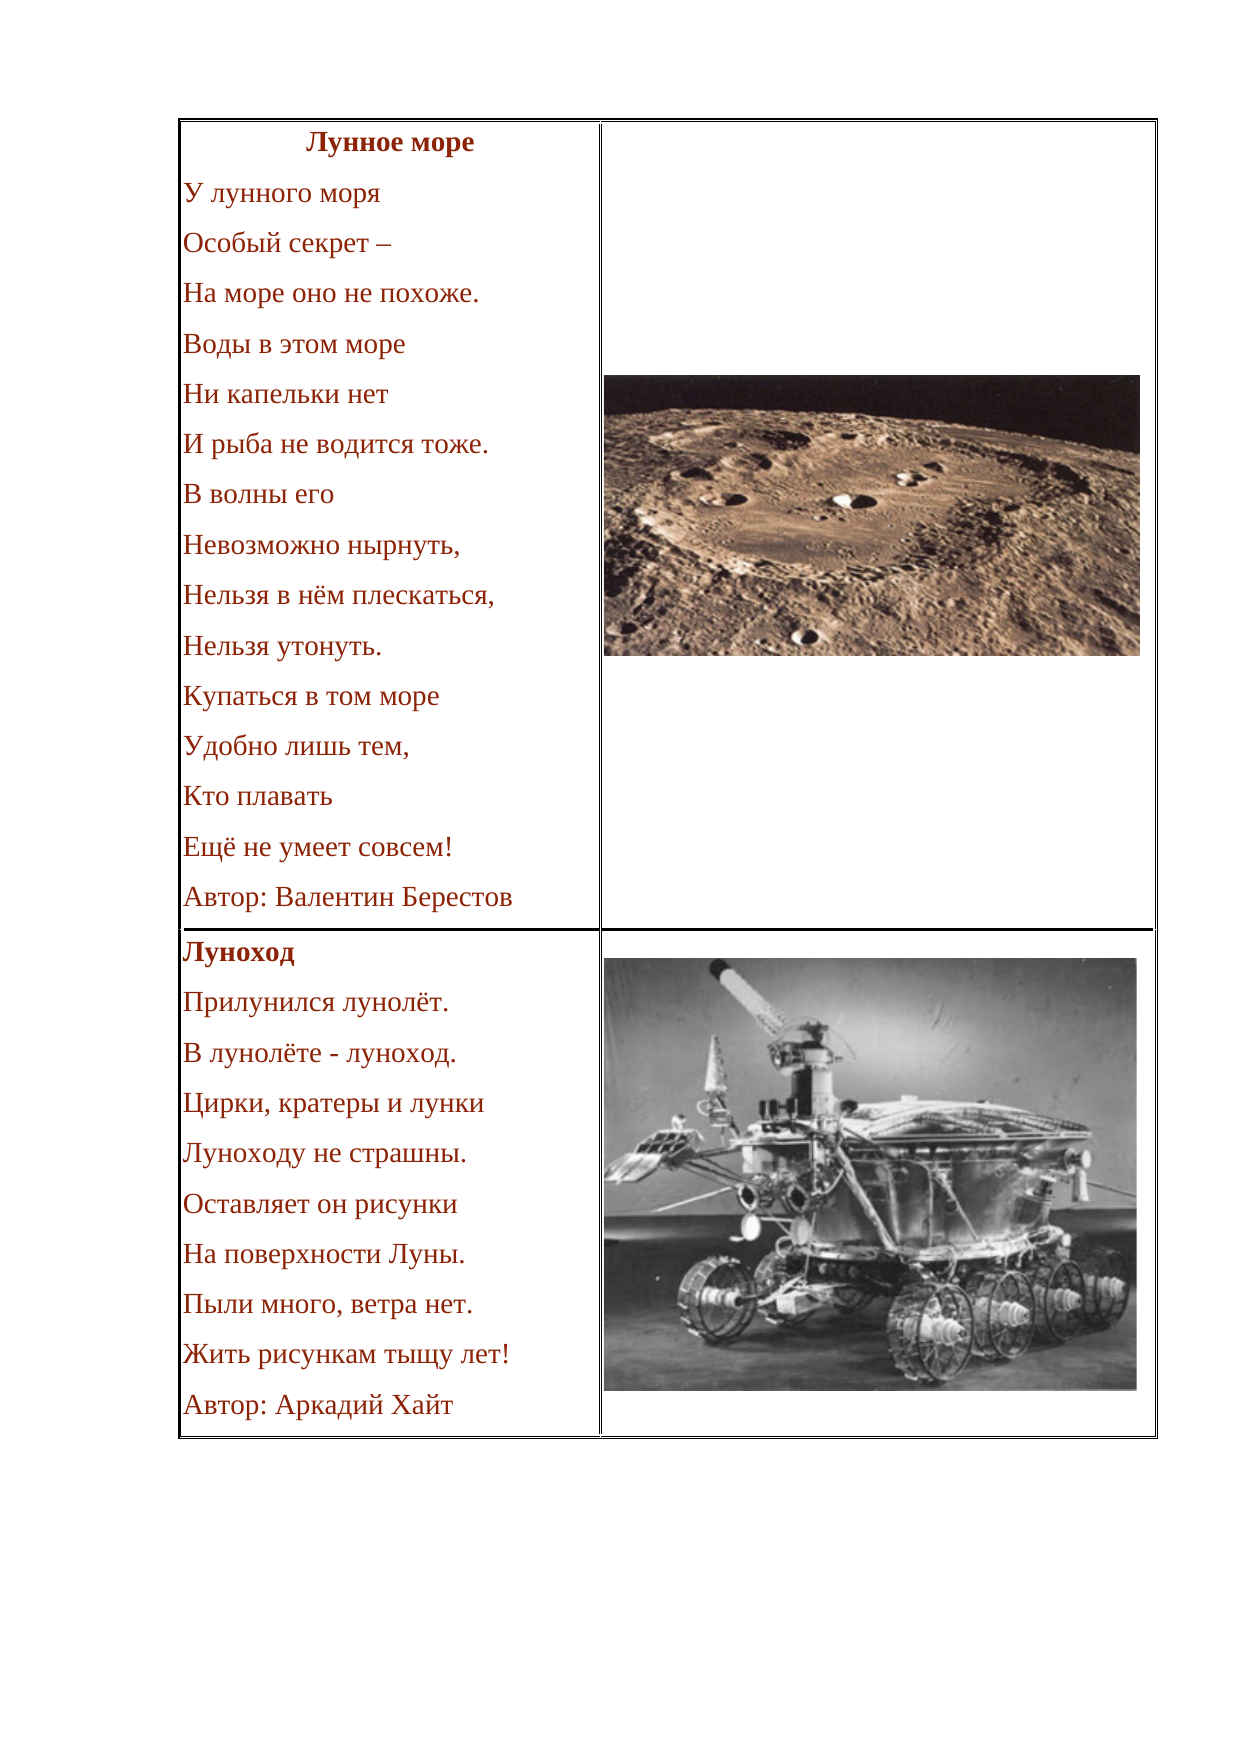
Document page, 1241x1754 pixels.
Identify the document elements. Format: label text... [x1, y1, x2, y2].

table_cell Лунное море У лунного моря Особый секрет – На море оно не похоже. Воды в этом море Ни капельки нет И рыба не водится тоже. В волны его Невозможно нырнуть, Нельзя в нём плескаться, Нельзя утонуть. Купаться в том море Удобно лишь тем, Кто плавать Ещё не умеет совсем! Автор: Валентин Берестов [181, 122, 601, 928]
table_cell [601, 928, 1156, 1436]
picture [603, 375, 1140, 656]
picture [603, 958, 1137, 1391]
table_cell Луноход Прилунился лунолёт. В лунолёте - луноход. Цирки, кратеры и лунки Луноходу не страшны. Оставляет он рисунки На поверхности Луны. Пыли много, ветра нет. Жить рисункам тыщу лет! Автор: Аркадий Хайт [180, 928, 601, 1436]
table_cell [601, 122, 1155, 928]
